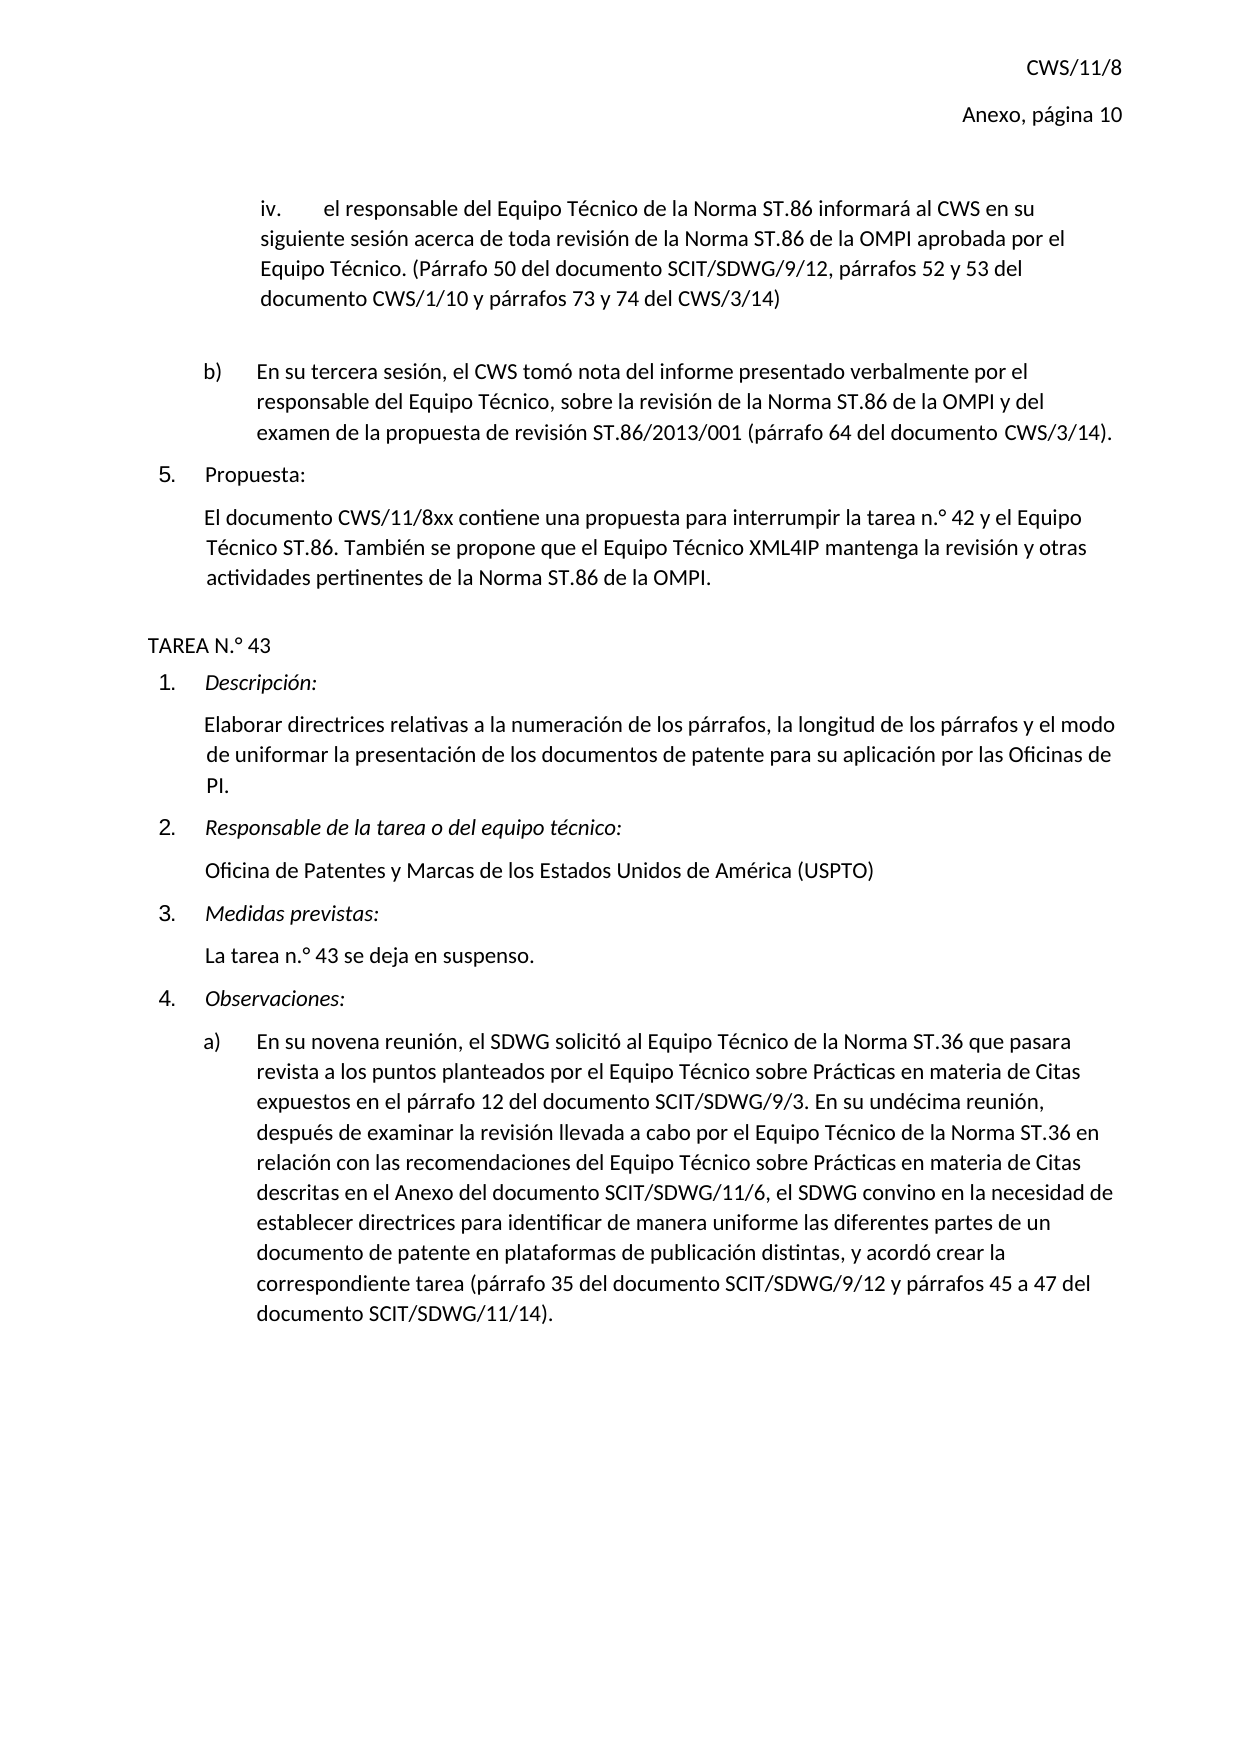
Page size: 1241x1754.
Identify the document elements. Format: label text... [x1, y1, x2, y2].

subtitle TAREA n.° 43 [148, 631, 1122, 659]
subtitle Responsable de la tarea o del equipo técnico: [158, 813, 1122, 841]
text Elaborar directrices relativas a la numeración de los párrafos, la longitud de los párrafos y el modo de uniformar la presentación de los documentos de patente para su aplicación por las Oficinas de PI. [204, 710, 1122, 799]
text La tarea n.° 43 se deja en suspenso. [205, 942, 936, 969]
list En su novena reunión, el SDWG solicitó al Equipo Técnico de la Norma ST.36 que pasara revista a los puntos planteados por el Equipo Técnico sobre Prácticas en materia de Citas expuestos en el párrafo 12 del documento SCIT/SDWG/9/3. En su undécima reunión, después de examinar la revisión llevada a cabo por el Equipo Técnico de la Norma ST.36 en relación con las recomendaciones del Equipo Técnico sobre Prácticas en materia de Citas descritas en el Anexo del documento SCIT/SDWG/11/6, el SDWG convino en la necesidad de establecer directrices para identificar de manera uniforme las diferentes partes de un documento de patente en plataformas de publicación distintas, y acordó crear la correspondiente tarea (párrafo 35 del documento SCIT/SDWG/9/12 y párrafos 45 a 47 del documento SCIT/SDWG/11/14). [203, 1027, 1122, 1538]
subtitle Propuesta: [158, 460, 1122, 488]
subtitle Medidas previstas: [158, 899, 1122, 927]
list En su tercera sesión, el CWS tomó nota del informe presentado verbalmente por el responsable del Equipo Técnico, sobre la revisión de la Norma ST.86 de la OMPI y del examen de la propuesta de revisión ST.86/2013/001 (párrafo 64 del documento CWS/3/14). [203, 357, 1122, 446]
text iv. el responsable del Equipo Técnico de la Norma ST.86 informará al CWS en su siguiente sesión acerca de toda revisión de la Norma ST.86 de la OMPI aprobada por el Equipo Técnico. (Párrafo 50 del documento SCIT/SDWG/9/12, párrafos 52 y 53 del documento CWS/1/10 y párrafos 73 y 74 del CWS/3/14) [260, 194, 1122, 342]
text Oficina de Patentes y Marcas de los Estados Unidos de América (USPTO) [205, 856, 936, 884]
subtitle Descripción: [158, 668, 1122, 696]
text El documento CWS/11/8xx contiene una propuesta para interrumpir la tarea n.° 42 y el Equipo Técnico ST.86. También se propone que el Equipo Técnico XML4IP mantenga la revisión y otras actividades pertinentes de la Norma ST.86 de la OMPI. [204, 503, 1122, 591]
subtitle Observaciones: [158, 984, 1122, 1012]
